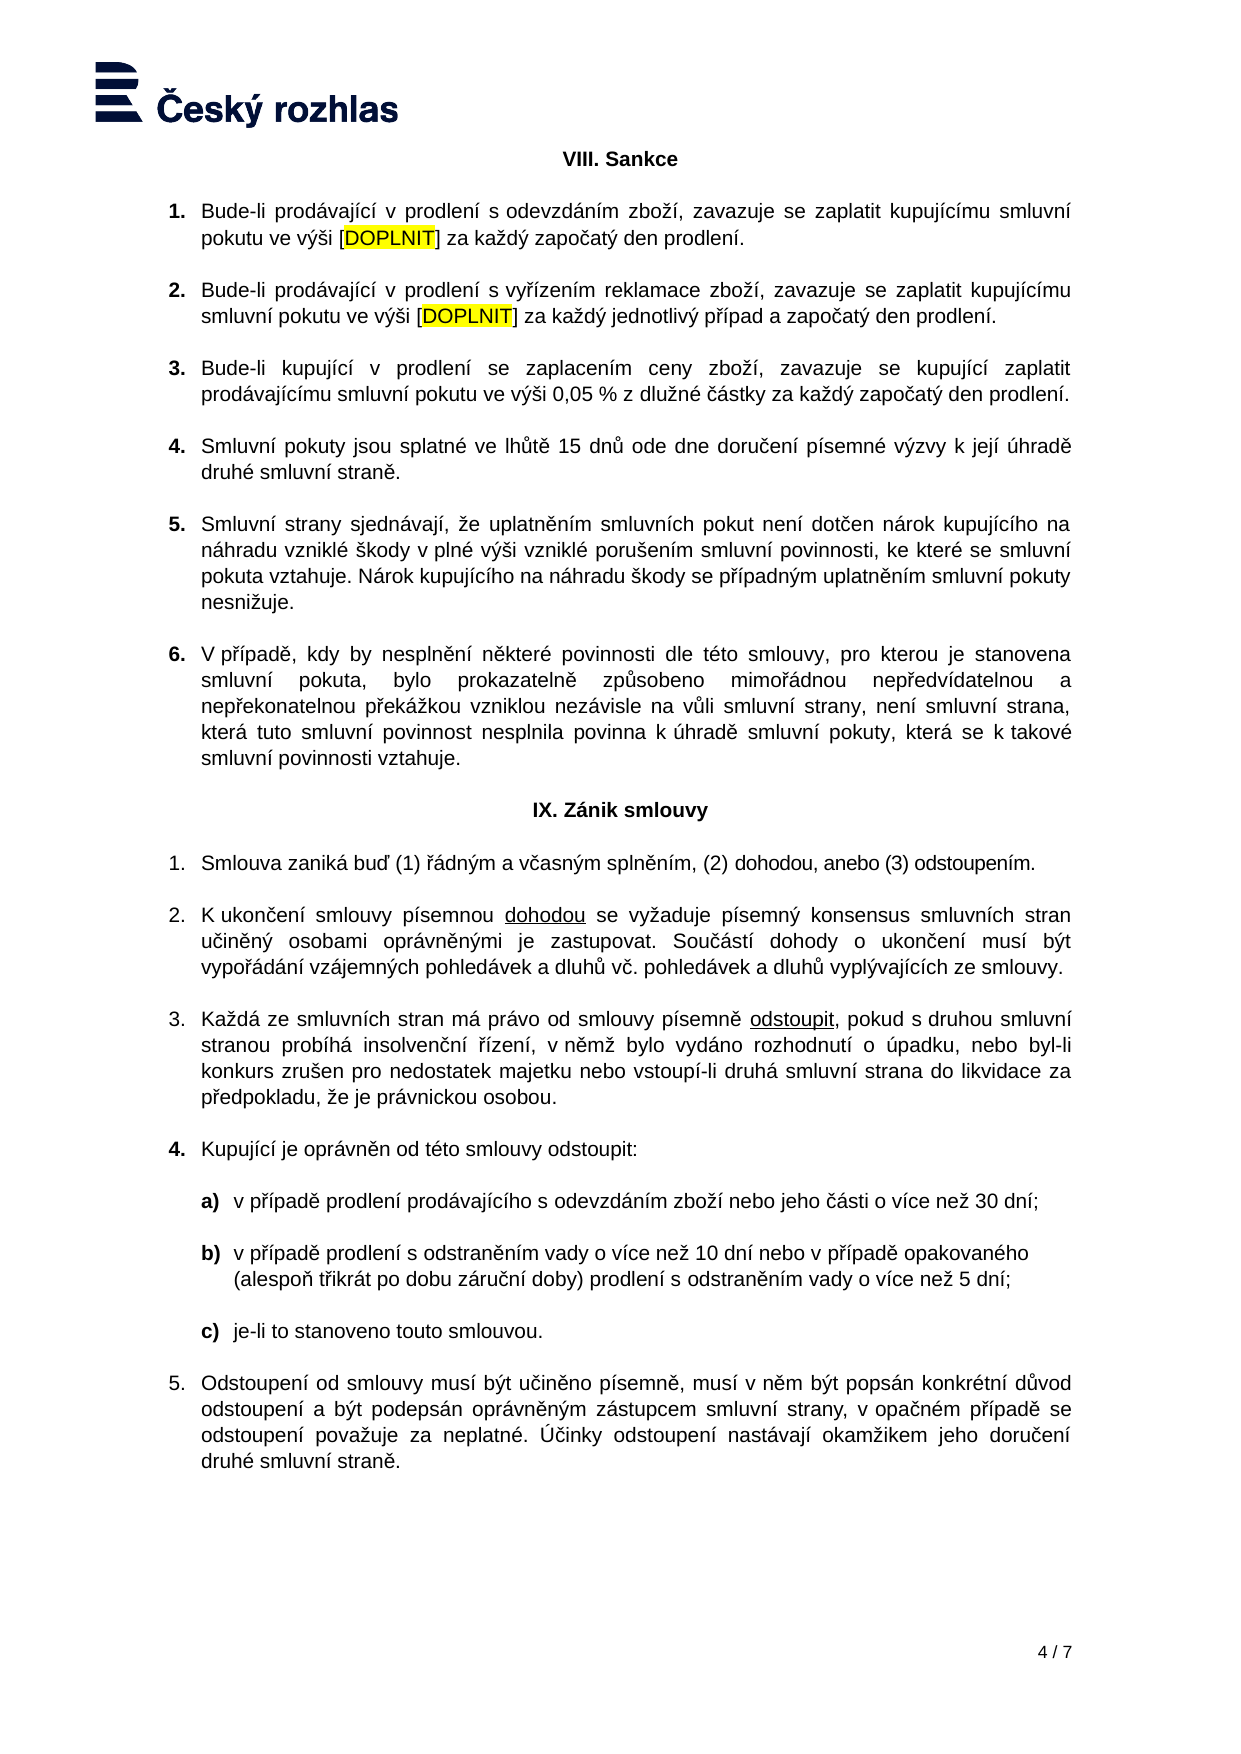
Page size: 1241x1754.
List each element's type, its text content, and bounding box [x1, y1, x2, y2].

subtitle Zánik smlouvy [168, 797, 1072, 823]
list Kupující je oprávněn od této smlouvy odstoupit: [168, 1136, 1072, 1162]
list Bude-li kupující v prodlení se zaplacením ceny zboží, zavazuje se kupující zaplatit prodávajícímu smluvní pokutu ve výši 0,05 % z dlužné částky za každý započatý den prodlení. [168, 354, 1072, 406]
list Smluvní strany sjednávají, že uplatněním smluvních pokut není dotčen nárok kupujícího na náhradu vzniklé škody v plné výši vzniklé porušením smluvní povinnosti, ke které se smluvní pokuta vztahuje. Nárok kupujícího na náhradu škody se případným uplatněním smluvní pokuty nesnižuje. [168, 511, 1072, 615]
list V případě, kdy by nesplnění některé povinnosti dle této smlouvy, pro kterou je stanovena smluvní pokuta, bylo prokazatelně způsobeno mimořádnou nepředvídatelnou a nepřekonatelnou překážkou vzniklou nezávisle na vůli smluvní strany, není smluvní strana, která tuto smluvní povinnost nesplnila povinna k úhradě smluvní pokuty, která se k takové smluvní povinnosti vztahuje. [168, 641, 1072, 771]
list Každá ze smluvních stran má právo od smlouvy písemně odstoupit, pokud s druhou smluvní stranou probíhá insolvenční řízení, v němž bylo vydáno rozhodnutí o úpadku, nebo byl-li konkurs zrušen pro nedostatek majetku nebo vstoupí-li druhá smluvní strana do likvidace za předpokladu, že je právnickou osobou. [168, 1005, 1072, 1109]
subtitle Sankce [168, 146, 1072, 172]
list v případě prodlení s odstraněním vady o více než 10 dní nebo v případě opakovaného (alespoň třikrát po dobu záruční doby) prodlení s odstraněním vady o více než 5 dní; [201, 1240, 1072, 1292]
list Smlouva zaniká buď (1) řádným a včasným splněním, (2) dohodou, anebo (3) odstoupením. [168, 849, 1072, 875]
list Bude-li prodávající v prodlení s odevzdáním zboží, zavazuje se zaplatit kupujícímu smluvní pokutu ve výši [DOPLNIT] za každý započatý den prodlení. [168, 198, 1072, 250]
list Smluvní pokuty jsou splatné ve lhůtě 15 dnů ode dne doručení písemné výzvy k její úhradě druhé smluvní straně. [168, 432, 1072, 484]
list v případě prodlení prodávajícího s odevzdáním zboží nebo jeho části o více než 30 dní; [201, 1188, 1072, 1214]
picture [95, 62, 398, 128]
list Bude-li prodávající v prodlení s vyřízením reklamace zboží, zavazuje se zaplatit kupujícímu smluvní pokutu ve výši [DOPLNIT] za každý jednotlivý případ a započatý den prodlení. [168, 276, 1072, 328]
list Odstoupení od smlouvy musí být učiněno písemně, musí v něm být popsán konkrétní důvod odstoupení a být podepsán oprávněným zástupcem smluvní strany, v opačném případě se odstoupení považuje za neplatné. Účinky odstoupení nastávají okamžikem jeho doručení druhé smluvní straně. [168, 1370, 1072, 1474]
list je-li to stanoveno touto smlouvou. [201, 1318, 1072, 1344]
list K ukončení smlouvy písemnou dohodou se vyžaduje písemný konsensus smluvních stran učiněný osobami oprávněnými je zastupovat. Součástí dohody o ukončení musí být vypořádání vzájemných pohledávek a dluhů vč. pohledávek a dluhů vyplývajících ze smlouvy. [168, 901, 1072, 979]
